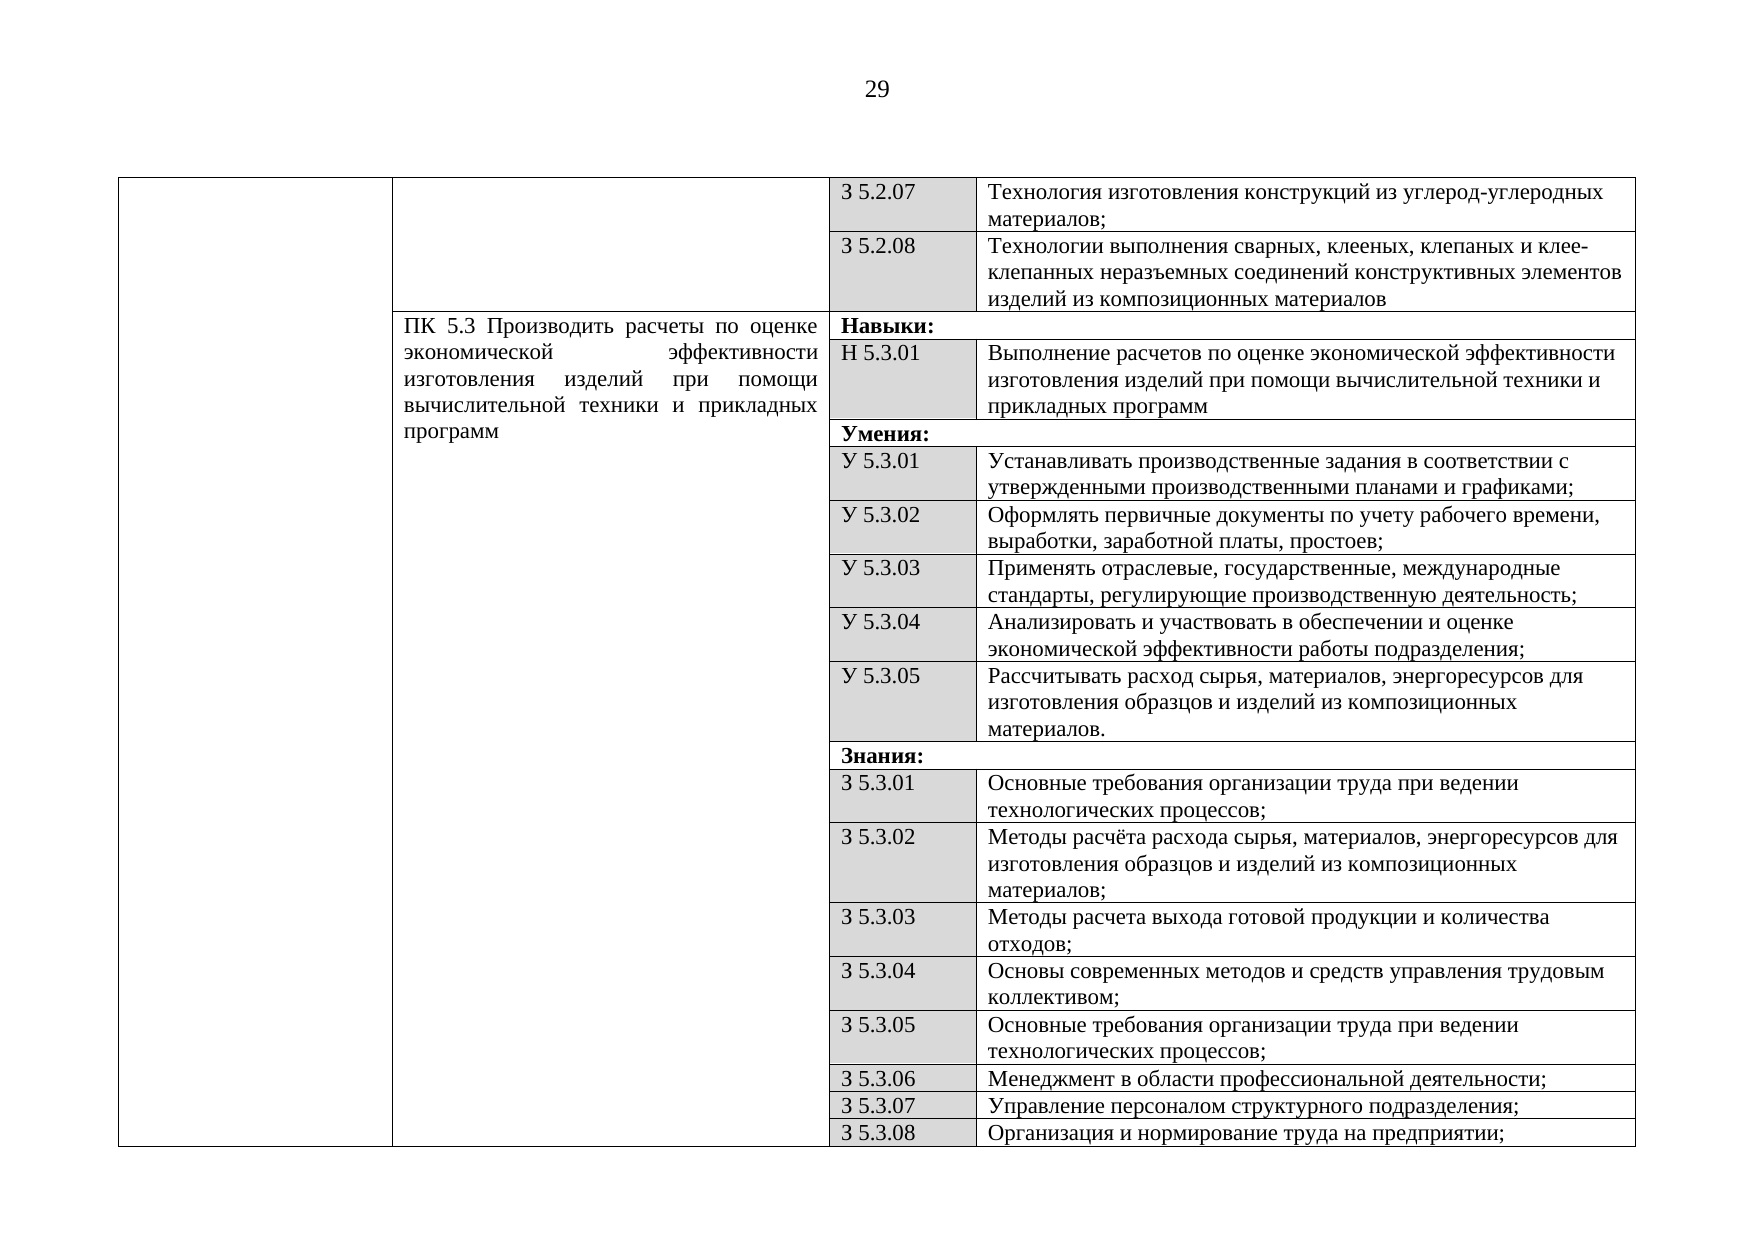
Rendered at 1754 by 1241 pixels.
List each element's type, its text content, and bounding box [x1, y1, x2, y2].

table_cell Н 5.3.01 [830, 340, 976, 418]
table_cell Технологии выполнения сварных, клееных, клепаных и клее-клепанных неразъемных соединений конструктивных элементов изделий из композиционных материалов [977, 232, 1635, 311]
table_cell Рассчитывать расход сырья, материалов, энергоресурсов для изготовления образцов и изделий из композиционных материалов. [977, 662, 1635, 741]
table_cell З 5.3.05 [830, 1011, 976, 1063]
table_cell У 5.3.01 [830, 447, 976, 500]
table_cell Оформлять первичные документы по учету рабочего времени, выработки, заработной платы, простоев; [977, 501, 1635, 553]
table_cell З 5.3.06 [830, 1065, 976, 1091]
table_cell З 5.3.01 [830, 770, 976, 822]
table_cell Знания: [830, 742, 1635, 768]
table_cell З 5.3.07 [830, 1092, 976, 1118]
table_cell У 5.3.05 [830, 662, 976, 741]
table_cell У 5.3.02 [830, 501, 976, 553]
table_cell У 5.3.03 [830, 555, 976, 607]
table_cell Основные требования организации труда при ведении технологических процессов; [977, 770, 1635, 822]
table_cell З 5.3.08 [830, 1119, 976, 1146]
table_cell Устанавливать производственные задания в соответствии с утвержденными производственными планами и графиками; [977, 447, 1635, 500]
table_cell Выполнение расчетов по оценке экономической эффективности изготовления изделий при помощи вычислительной техники и прикладных программ [977, 340, 1635, 418]
table_cell Навыки: [830, 312, 1635, 338]
table_cell Анализировать и участвовать в обеспечении и оценке экономической эффективности работы подразделения; [977, 608, 1635, 661]
table_cell З 5.3.02 [830, 823, 976, 902]
table_cell Применять отраслевые, государственные, международные стандарты, регулирующие производственную деятельность; [977, 555, 1635, 607]
table_cell З 5.2.07 [830, 178, 976, 231]
table_cell З 5.3.03 [830, 903, 976, 956]
table_cell Методы расчёта расхода сырья, материалов, энергоресурсов для изготовления образцов и изделий из композиционных материалов; [977, 823, 1635, 902]
table_cell Методы расчета выхода готовой продукции и количества отходов; [977, 903, 1635, 956]
table_cell Организация и нормирование труда на предприятии; [977, 1119, 1635, 1146]
table_cell Умения: [830, 420, 1635, 446]
table_cell Менеджмент в области профессиональной деятельности; [977, 1065, 1635, 1091]
table_cell З 5.3.04 [830, 957, 976, 1010]
table_cell Управление персоналом структурного подразделения; [977, 1092, 1635, 1118]
table_cell Основы современных методов и средств управления трудовым коллективом; [977, 957, 1635, 1010]
table_cell Основные требования организации труда при ведении технологических процессов; [977, 1011, 1635, 1063]
table_cell Технология изготовления конструкций из углерод-углеродных материалов; [977, 178, 1635, 231]
table_cell З 5.2.08 [830, 232, 976, 311]
table_cell У 5.3.04 [830, 608, 976, 661]
table_cell ПК 5.3 Производить расчеты по оценке экономической эффективности изготовления изделий при помощи вычислительной техники и прикладных программ [393, 312, 829, 1146]
